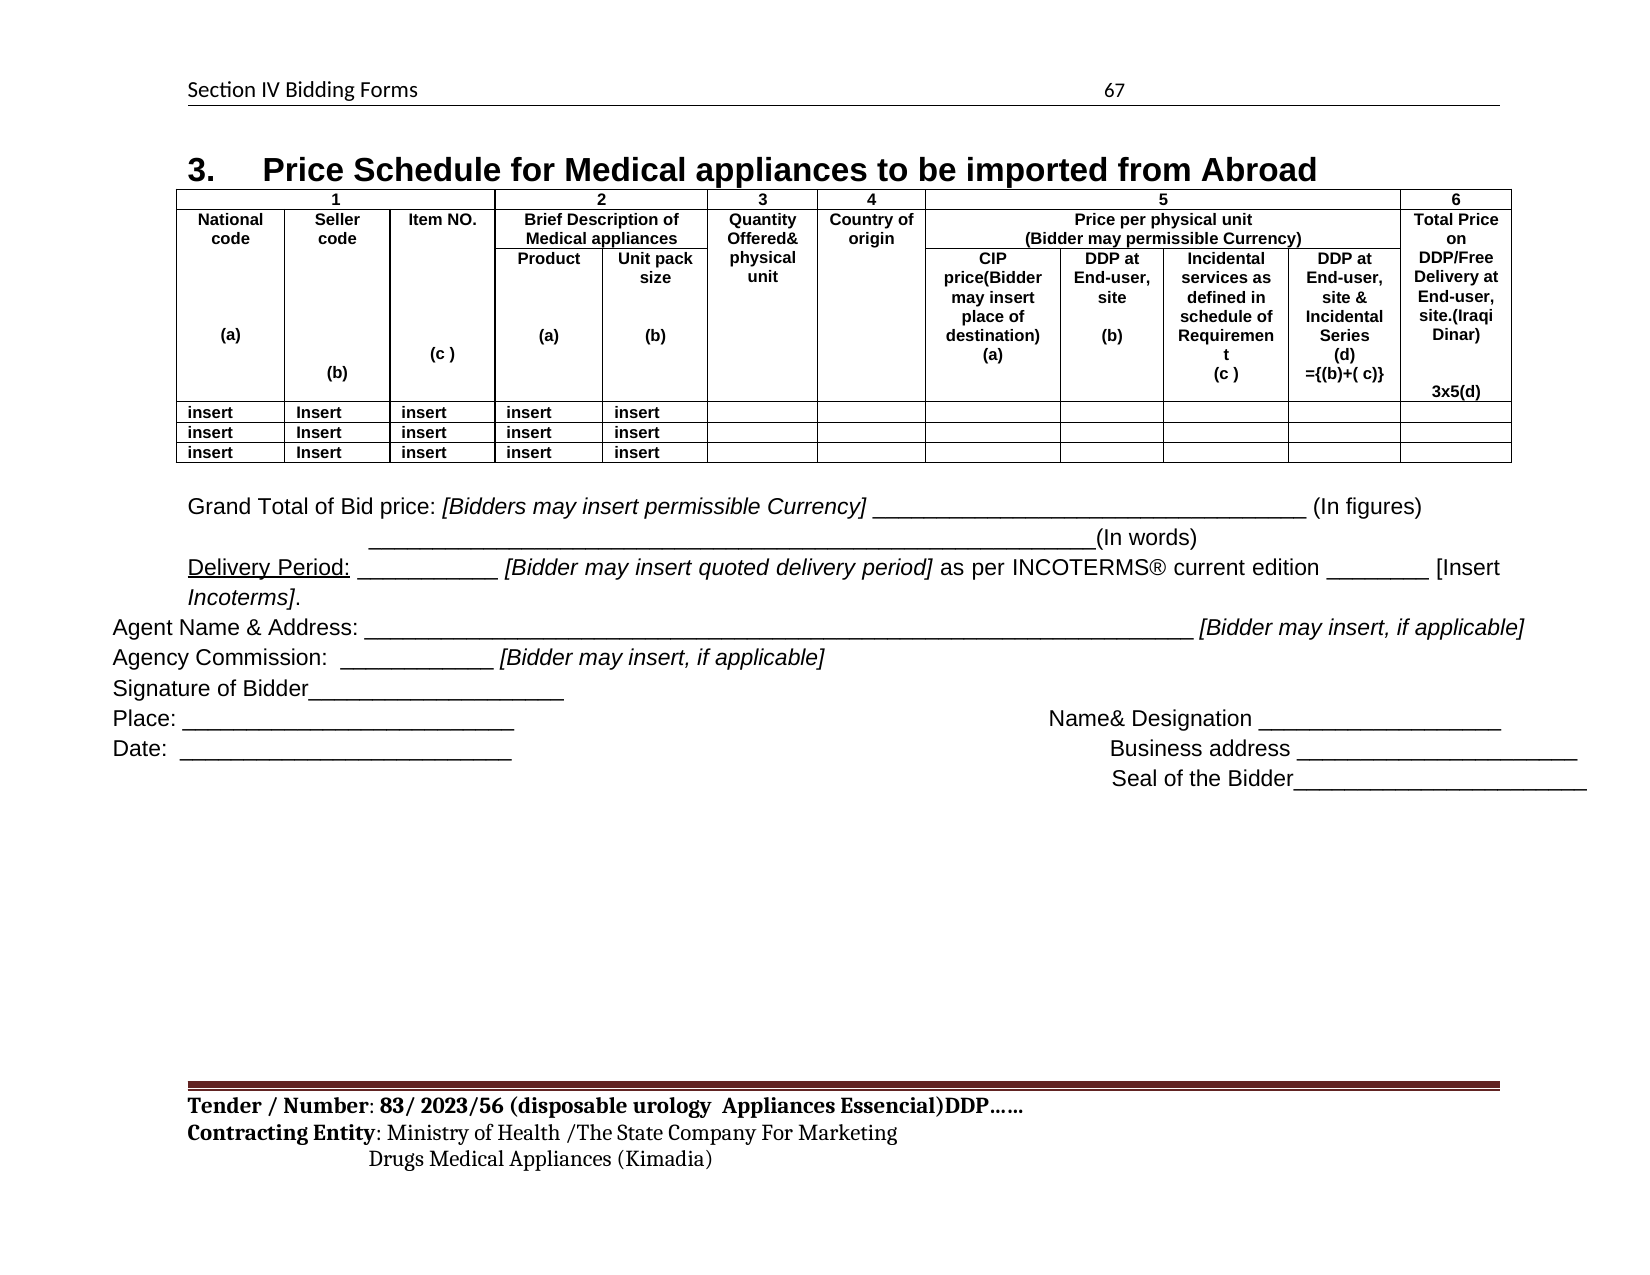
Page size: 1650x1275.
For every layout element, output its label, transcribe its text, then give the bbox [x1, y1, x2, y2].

table_cell Insert [285, 443, 389, 462]
table_cell DDP at End-user, site (b) [1061, 249, 1163, 401]
table_cell Insert [285, 423, 389, 442]
text Agent Name & Address: _________________________________________________________________ [Bidder may insert, if applicable] [112, 614, 1594, 640]
table_cell Unit pack size (b) [603, 249, 707, 401]
text Grand Total of Bid price: [Bidders may insert permissible Currency] __________________________________ (In figures) [187, 493, 1500, 519]
table_cell [1289, 423, 1400, 442]
table_cell [1061, 423, 1163, 442]
table_header 1 [177, 190, 494, 209]
table_cell [1289, 443, 1400, 462]
table_cell insert [496, 423, 602, 442]
text _________________________________________________________(In words) [187, 523, 1500, 550]
table_cell insert [496, 443, 602, 462]
table_cell Quantity Offered& physical unit [708, 210, 817, 401]
table_cell insert [496, 402, 602, 422]
subtitle 3. Price Schedule for Medical appliances to be imported from Abroad [187, 150, 1500, 188]
table_cell [1061, 443, 1163, 462]
table_cell Item NO. (c ) [391, 210, 494, 401]
table_cell DDP at End-user, site & Incidental Series (d) ={(b)+( c)} [1289, 249, 1400, 401]
table_cell insert [391, 443, 494, 462]
table_cell Insert [285, 402, 389, 422]
table_cell [818, 443, 925, 462]
table_cell [1164, 443, 1288, 462]
table_cell CIP price(Bidder may insert place of destination) (a) [926, 249, 1060, 401]
table_cell Seller code (b) [285, 210, 389, 401]
table_cell [1401, 402, 1511, 422]
table_cell [926, 423, 1060, 442]
table_cell insert [391, 402, 494, 422]
table_header 2 [496, 190, 707, 209]
table_cell [1164, 423, 1288, 442]
table_cell [1401, 423, 1511, 442]
text Signature of Bidder____________________ [112, 674, 1500, 701]
table_cell Product (a) [496, 249, 602, 401]
table_cell [818, 423, 925, 442]
table_header 3 [708, 190, 817, 209]
text Delivery Period: ___________ [Bidder may insert quoted delivery period] as per INCOTERMS® current edition ________ [Insert Incoterms]. [187, 554, 1500, 610]
table_cell insert [177, 402, 284, 422]
table_cell National code (a) [177, 210, 284, 401]
table_cell Price per physical unit (Bidder may permissible Currency) [926, 210, 1400, 248]
table_cell [708, 402, 817, 422]
table_cell Brief Description of Medical appliances [496, 210, 707, 248]
table_cell [708, 443, 817, 462]
text Place: __________________________ Name& Designation ___________________ [112, 705, 1594, 731]
table_cell insert [177, 423, 284, 442]
table_cell insert [391, 423, 494, 442]
table_cell [1289, 402, 1400, 422]
table_cell Incidental services as defined in schedule of Requirement (c ) [1164, 249, 1288, 401]
table_cell [708, 423, 817, 442]
table_header 5 [926, 190, 1400, 209]
table_cell [1164, 402, 1288, 422]
table_cell insert [603, 423, 707, 442]
table_cell [1401, 443, 1511, 462]
text Date: __________________________ Business address ______________________ [112, 735, 1594, 761]
table_cell insert [603, 402, 707, 422]
table_cell Total Price on DDP/Free Delivery at End-user, site.(Iraqi Dinar) 3x5(d) [1401, 210, 1511, 401]
table_header 4 [818, 190, 925, 209]
text Seal of the Bidder_______________________ [112, 765, 1594, 791]
table_cell insert [603, 443, 707, 462]
table_cell [926, 443, 1060, 462]
table_cell [1061, 402, 1163, 422]
text Agency Commission: ____________ [Bidder may insert, if applicable] [112, 644, 1594, 671]
table_cell insert [177, 443, 284, 462]
table_header 6 [1401, 190, 1511, 209]
table_cell Country of origin [818, 210, 925, 401]
table_cell [926, 402, 1060, 422]
table_cell [818, 402, 925, 422]
